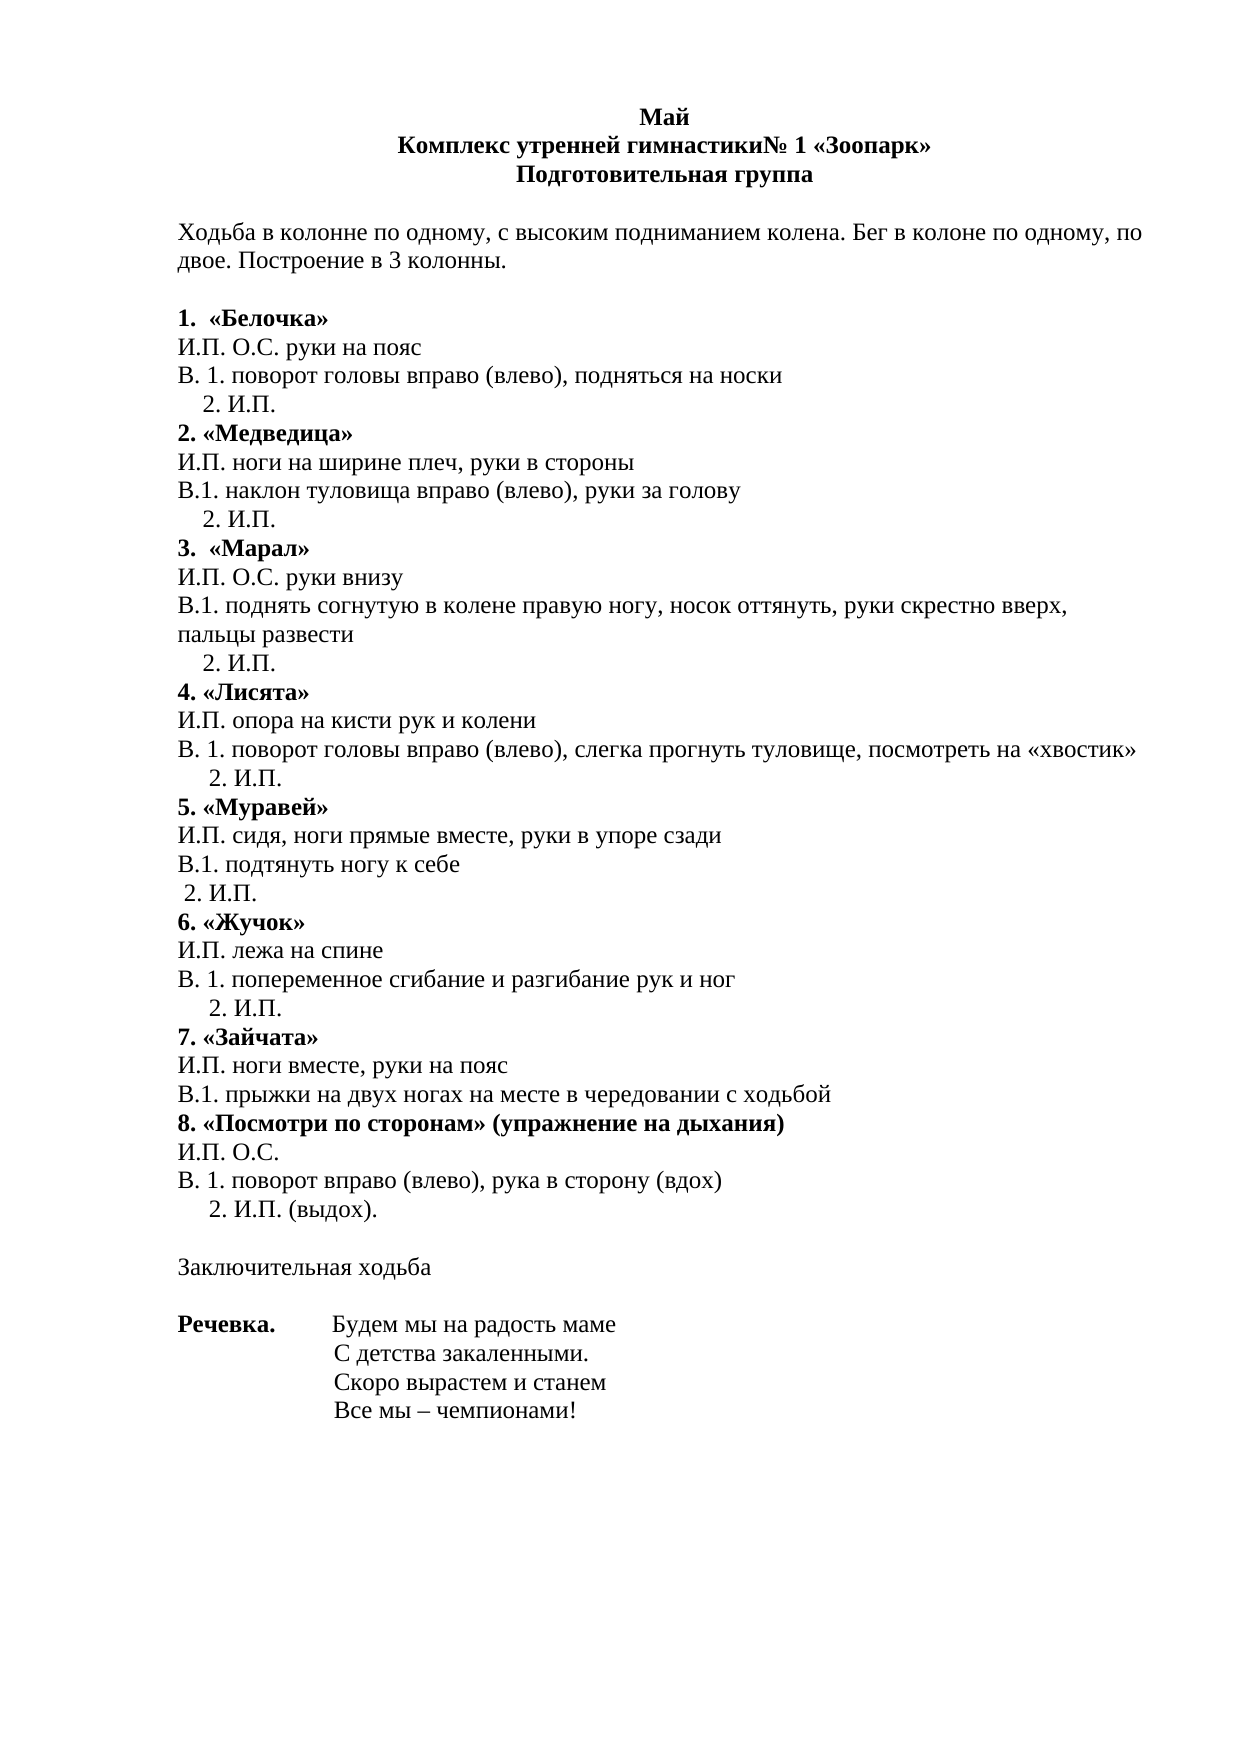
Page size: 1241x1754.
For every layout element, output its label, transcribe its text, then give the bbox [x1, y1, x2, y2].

text Скоро вырастем и станем [177, 1367, 1152, 1396]
text 2. И.П. [177, 504, 1152, 533]
text 2. «Медведица» [177, 418, 1152, 447]
text И.П. сидя, ноги прямые вместе, руки в упоре сзади [177, 821, 1152, 849]
text И.П. О.С. [177, 1137, 1152, 1166]
text В.1. поднять согнутую в колене правую ногу, носок оттянуть, руки скрестно вверх, пальцы развести [177, 591, 1152, 648]
text 1. «Белочка» [177, 303, 1152, 332]
text 2. И.П. [177, 993, 1152, 1022]
text В.1. прыжки на двух ногах на месте в чередовании с ходьбой [177, 1079, 1152, 1108]
text С детства закаленными. [177, 1338, 1152, 1367]
text Ходьба в колонне по одному, с высоким подниманием колена. Бег в колоне по одному, по двое. Построение в 3 колонны. [177, 217, 1152, 274]
text 6. «Жучок» [177, 907, 1152, 936]
text Речевка. Будем мы на радость маме [177, 1309, 1152, 1338]
text Комплекс утренней гимнастики№ 1 «Зоопарк» [177, 131, 1152, 159]
text В. 1. попеременное сгибание и разгибание рук и ног [177, 964, 1152, 993]
text И.П. ноги на ширине плеч, руки в стороны [177, 447, 1152, 476]
text 2. И.П. [177, 878, 1152, 907]
text 2. И.П. [177, 648, 1152, 677]
text 2. И.П. [177, 389, 1152, 418]
text 8. «Посмотри по сторонам» (упражнение на дыхания) [177, 1108, 1152, 1137]
text И.П. О.С. руки внизу [177, 562, 1152, 591]
text В.1. подтянуть ногу к себе [177, 849, 1152, 878]
text 3. «Марал» [177, 533, 1152, 562]
text В.1. наклон туловища вправо (влево), руки за голову [177, 476, 1152, 504]
text 5. «Муравей» [177, 792, 1152, 821]
text 7. «Зайчата» [177, 1022, 1152, 1051]
text И.П. опора на кисти рук и колени [177, 706, 1152, 734]
text В. 1. поворот головы вправо (влево), подняться на носки [177, 361, 1152, 389]
text В. 1. поворот головы вправо (влево), слегка прогнуть туловище, посмотреть на «хвостик» [177, 734, 1152, 763]
text В. 1. поворот вправо (влево), рука в сторону (вдох) [177, 1166, 1152, 1194]
text Все мы – чемпионами! [177, 1396, 1152, 1424]
text Подготовительная группа [177, 159, 1152, 188]
text Май [177, 102, 1152, 131]
text 2. И.П. [177, 763, 1152, 792]
text И.П. лежа на спине [177, 936, 1152, 964]
text 2. И.П. (выдох). [177, 1194, 1152, 1223]
text И.П. ноги вместе, руки на пояс [177, 1051, 1152, 1079]
text Заключительная ходьба [177, 1252, 1152, 1281]
text 4. «Лисята» [177, 677, 1152, 706]
text И.П. О.С. руки на пояс [177, 332, 1152, 361]
